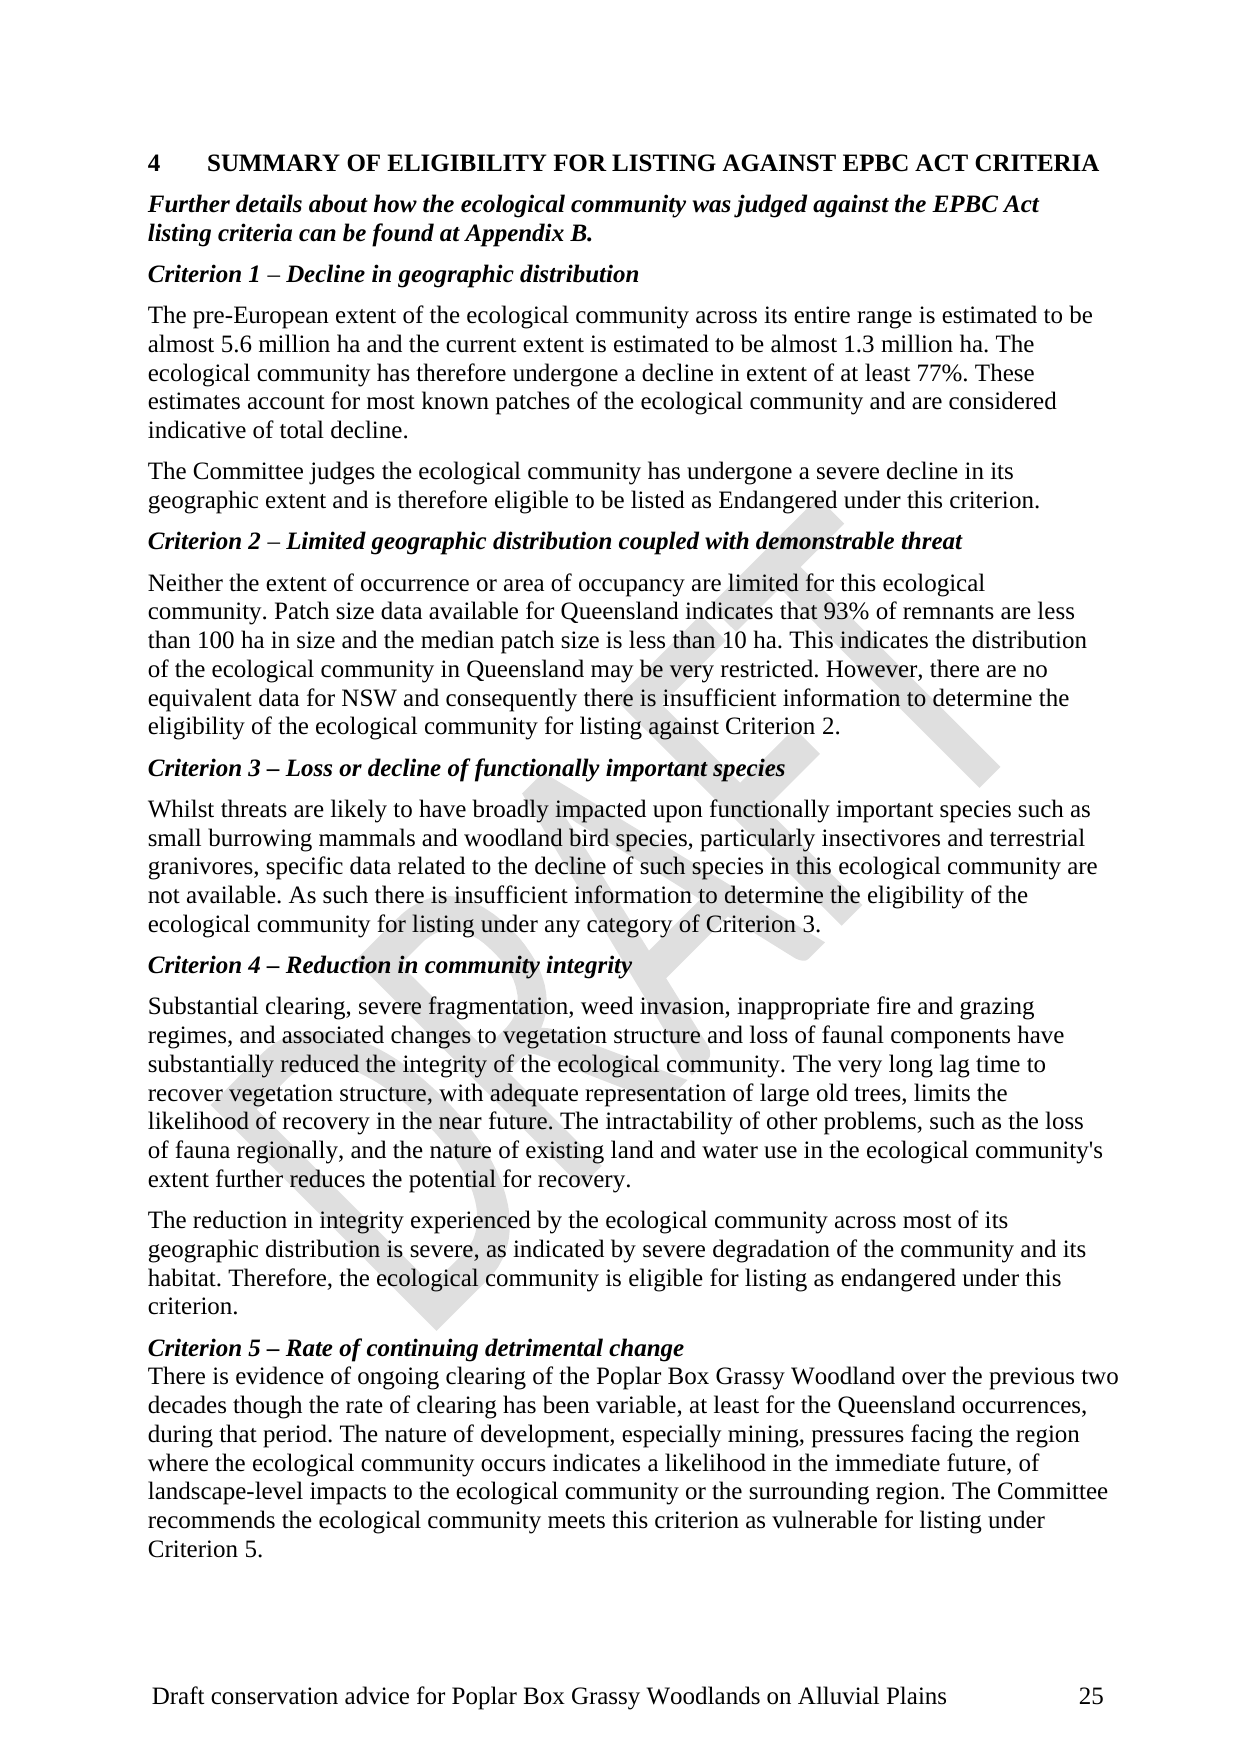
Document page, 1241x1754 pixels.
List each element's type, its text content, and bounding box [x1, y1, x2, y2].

text Further details about how the ecological community was judged against the EPBC Act listing criteria can be found at Appendix B. [148, 189, 1107, 246]
text Neither the extent of occurrence or area of occupancy are limited for this ecological community. Patch size data available for Queensland indicates that 93% of remnants are less than 100 ha in size and the median patch size is less than 10 ha. This indicates the distribution of the ecological community in Queensland may be very restricted. However, there are no equivalent data for NSW and consequently there is insufficient information to determine the eligibility of the ecological community for listing against Criterion 2. [148, 568, 1107, 740]
text Substantial clearing, severe fragmentation, weed invasion, inappropriate fire and grazing regimes, and associated changes to vegetation structure and loss of faunal components have substantially reduced the integrity of the ecological community. The very long lag time to recover vegetation structure, with adequate representation of large old trees, limits the likelihood of recovery in the near future. The intractability of other problems, such as the loss of fauna regionally, and the nature of existing land and water use in the ecological community's extent further reduces the potential for recovery. [148, 991, 1107, 1193]
text The Committee judges the ecological community has undergone a severe decline in its geographic extent and is therefore eligible to be listed as Endangered under this criterion. [148, 456, 1107, 514]
text 4 SUMMARY OF ELIGIBILITY FOR LISTING AGAINST EPBC ACT CRITERIA [148, 148, 1107, 176]
text The reduction in integrity experienced by the ecological community across most of its geographic distribution is severe, as indicated by severe degradation of the community and its habitat. Therefore, the ecological community is eligible for listing as endangered under this criterion. [148, 1205, 1107, 1320]
text Criterion 2 – Limited geographic distribution coupled with demonstrable threat [148, 526, 1107, 555]
text Criterion 1 – Decline in geographic distribution [148, 259, 1107, 288]
text The pre-European extent of the ecological community across its entire range is estimated to be almost 5.6 million ha and the current extent is estimated to be almost 1.3 million ha. The ecological community has therefore undergone a decline in extent of at least 77%. These estimates account for most known patches of the ecological community and are considered indicative of total decline. [148, 300, 1107, 444]
text Criterion 5 – Rate of continuing detrimental change [148, 1333, 1107, 1361]
text Criterion 4 – Reduction in community integrity [148, 950, 1107, 979]
text There is evidence of ongoing clearing of the Poplar Box Grassy Woodland over the previous two decades though the rate of clearing has been variable, at least for the Queensland occurrences, during that period. The nature of development, especially mining, pressures facing the region where the ecological community occurs indicates a likelihood in the immediate future, of landscape-level impacts to the ecological community or the surrounding region. The Committee recommends the ecological community meets this criterion as vulnerable for listing under Criterion 5. [148, 1361, 1122, 1563]
text Criterion 3 – Loss or decline of functionally important species [148, 753, 1107, 781]
text Whilst threats are likely to have broadly impacted upon functionally important species such as small burrowing mammals and woodland bird species, particularly insectivores and terrestrial granivores, specific data related to the decline of such species in this ecological community are not available. As such there is insufficient information to determine the eligibility of the ecological community for listing under any category of Criterion 3. [148, 794, 1107, 938]
